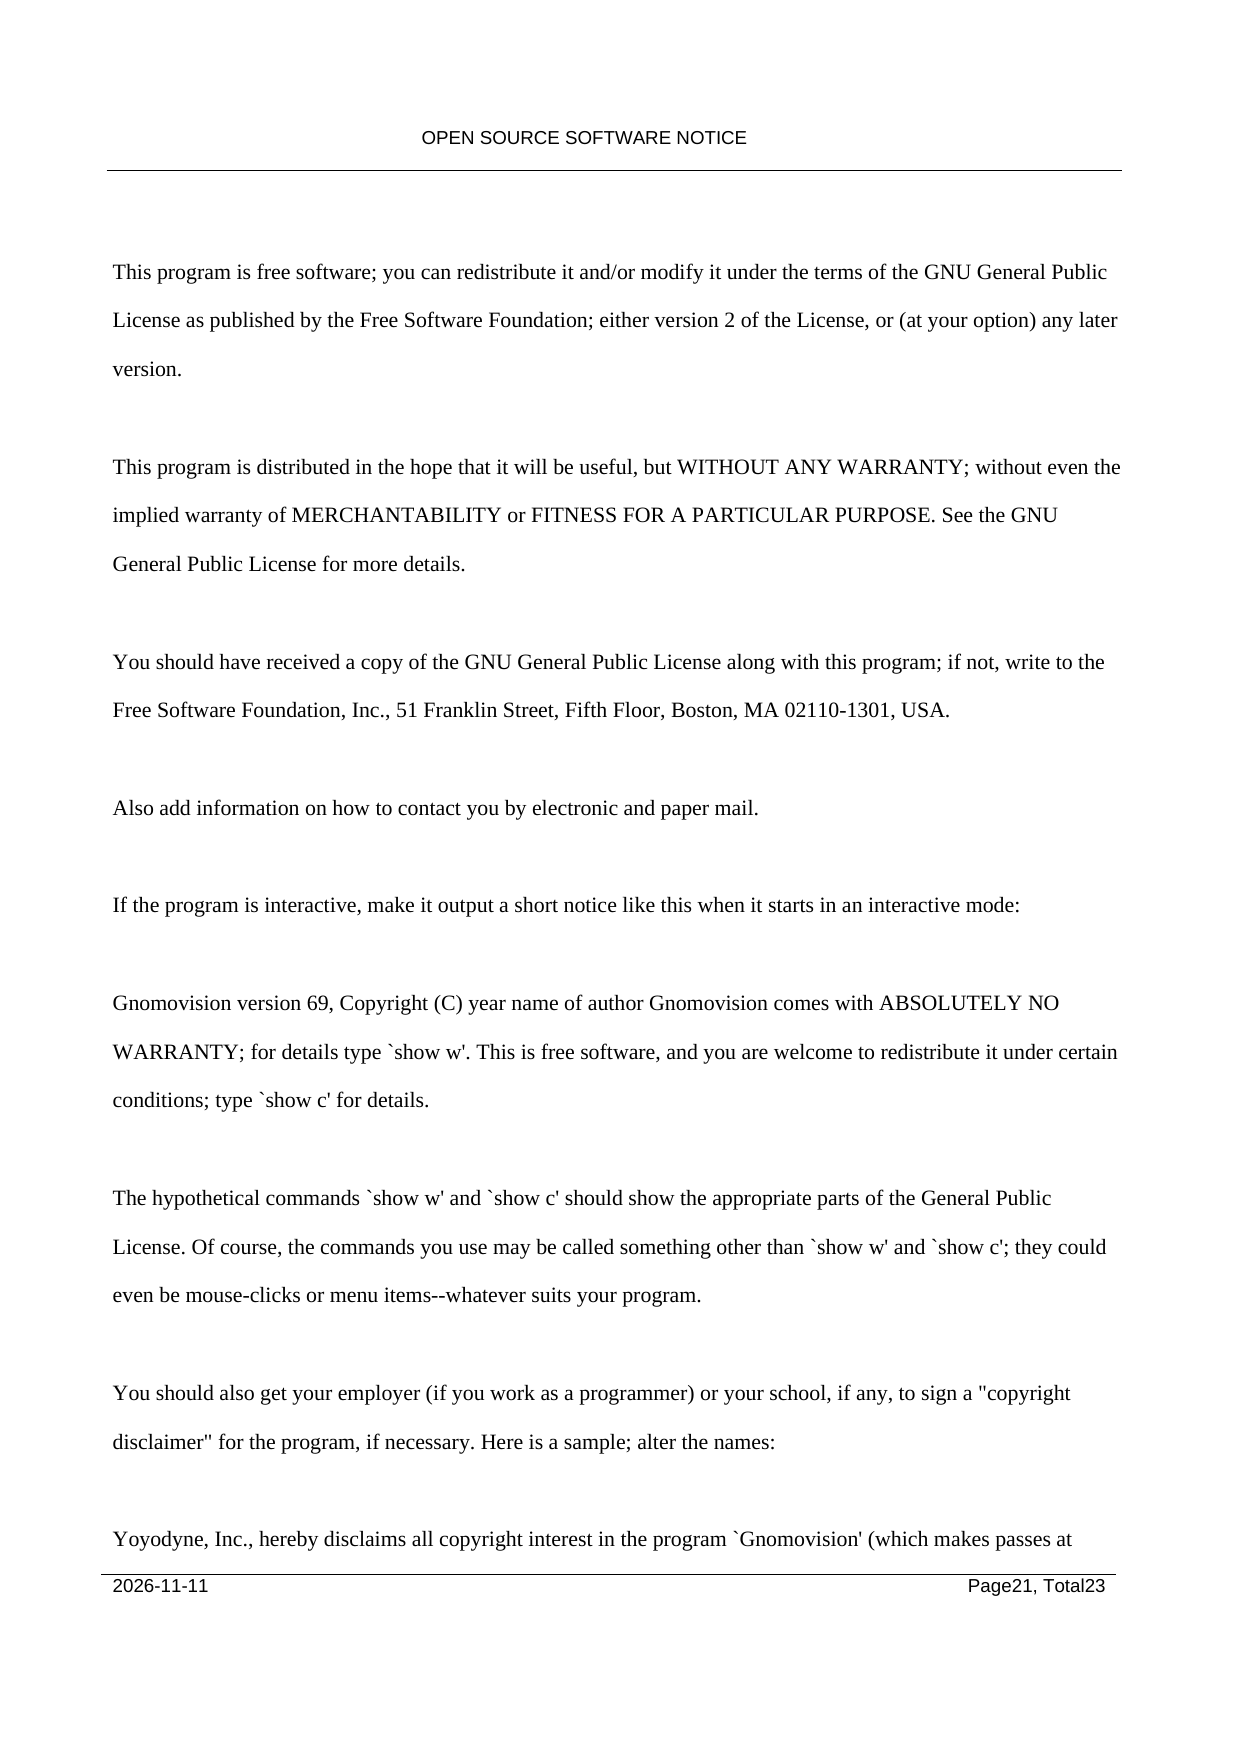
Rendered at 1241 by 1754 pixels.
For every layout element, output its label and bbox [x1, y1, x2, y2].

text [112, 206, 1128, 1555]
